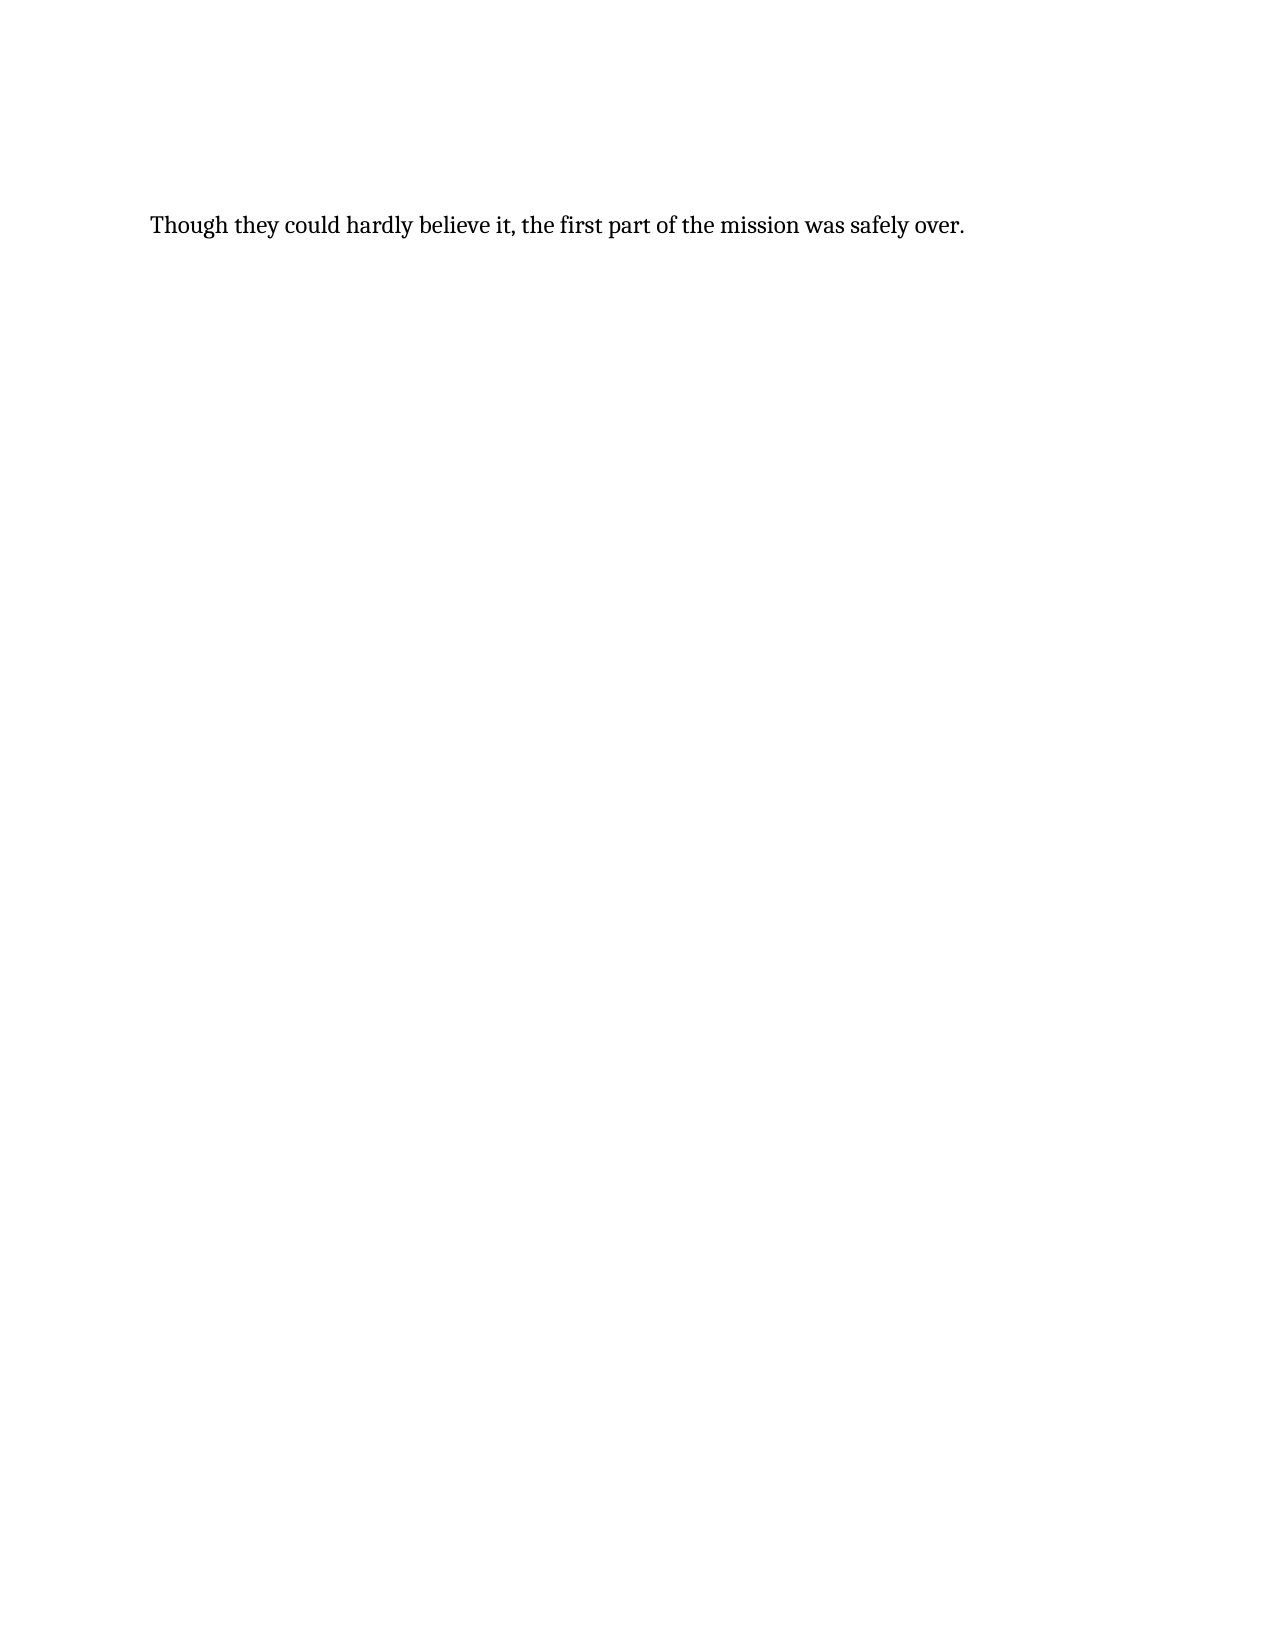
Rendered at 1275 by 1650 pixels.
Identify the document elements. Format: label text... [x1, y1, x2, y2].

text Though they could hardly believe it, the first part of the mission was safely over. [150, 210, 1125, 240]
